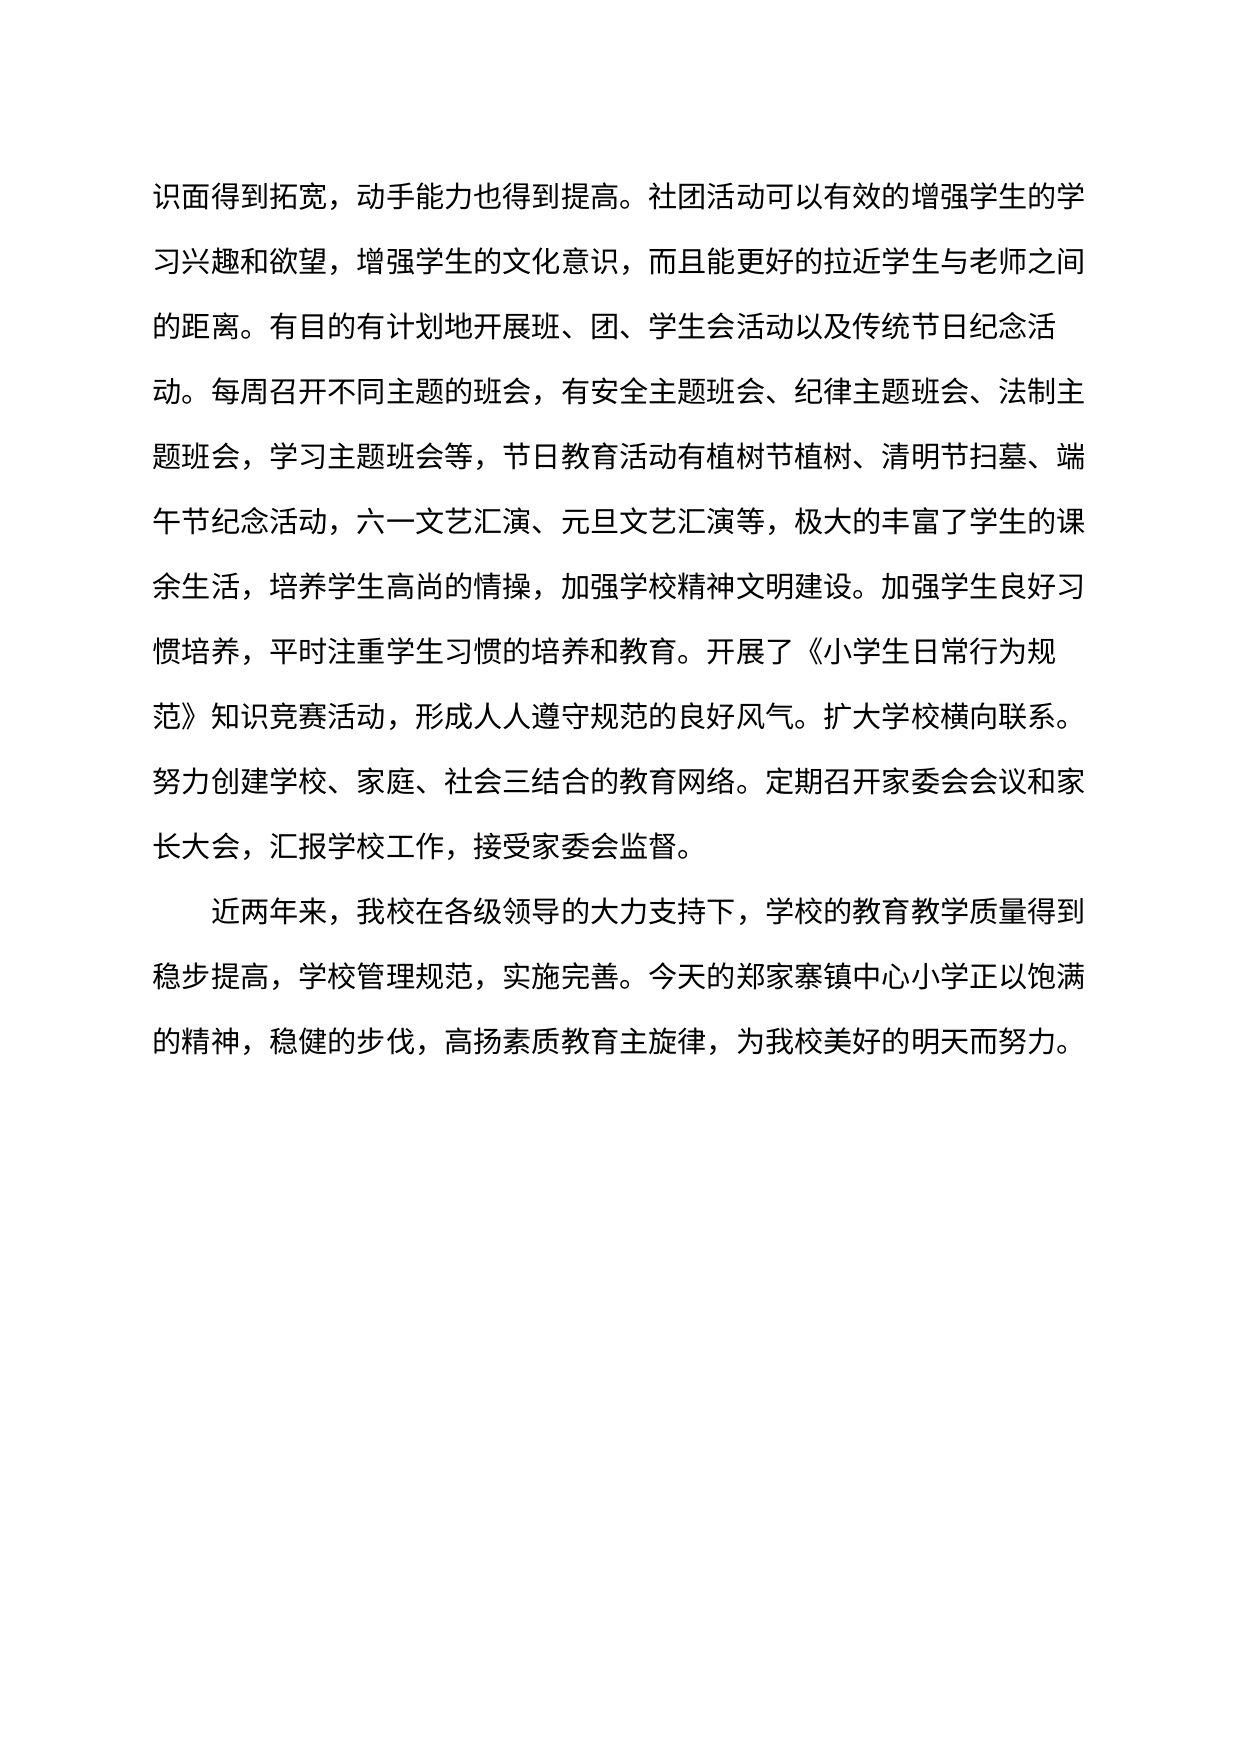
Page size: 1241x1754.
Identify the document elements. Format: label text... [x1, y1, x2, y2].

text 近两年来，我校在各级领导的大力支持下，学校的教育教学质量得到稳步提高，学校管理规范，实施完善。今天的郑家寨镇中心小学正以饱满的精神，稳健的步伐，高扬素质教育主旋律，为我校美好的明天而努力。 [152, 877, 1088, 1072]
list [152, 162, 1088, 877]
